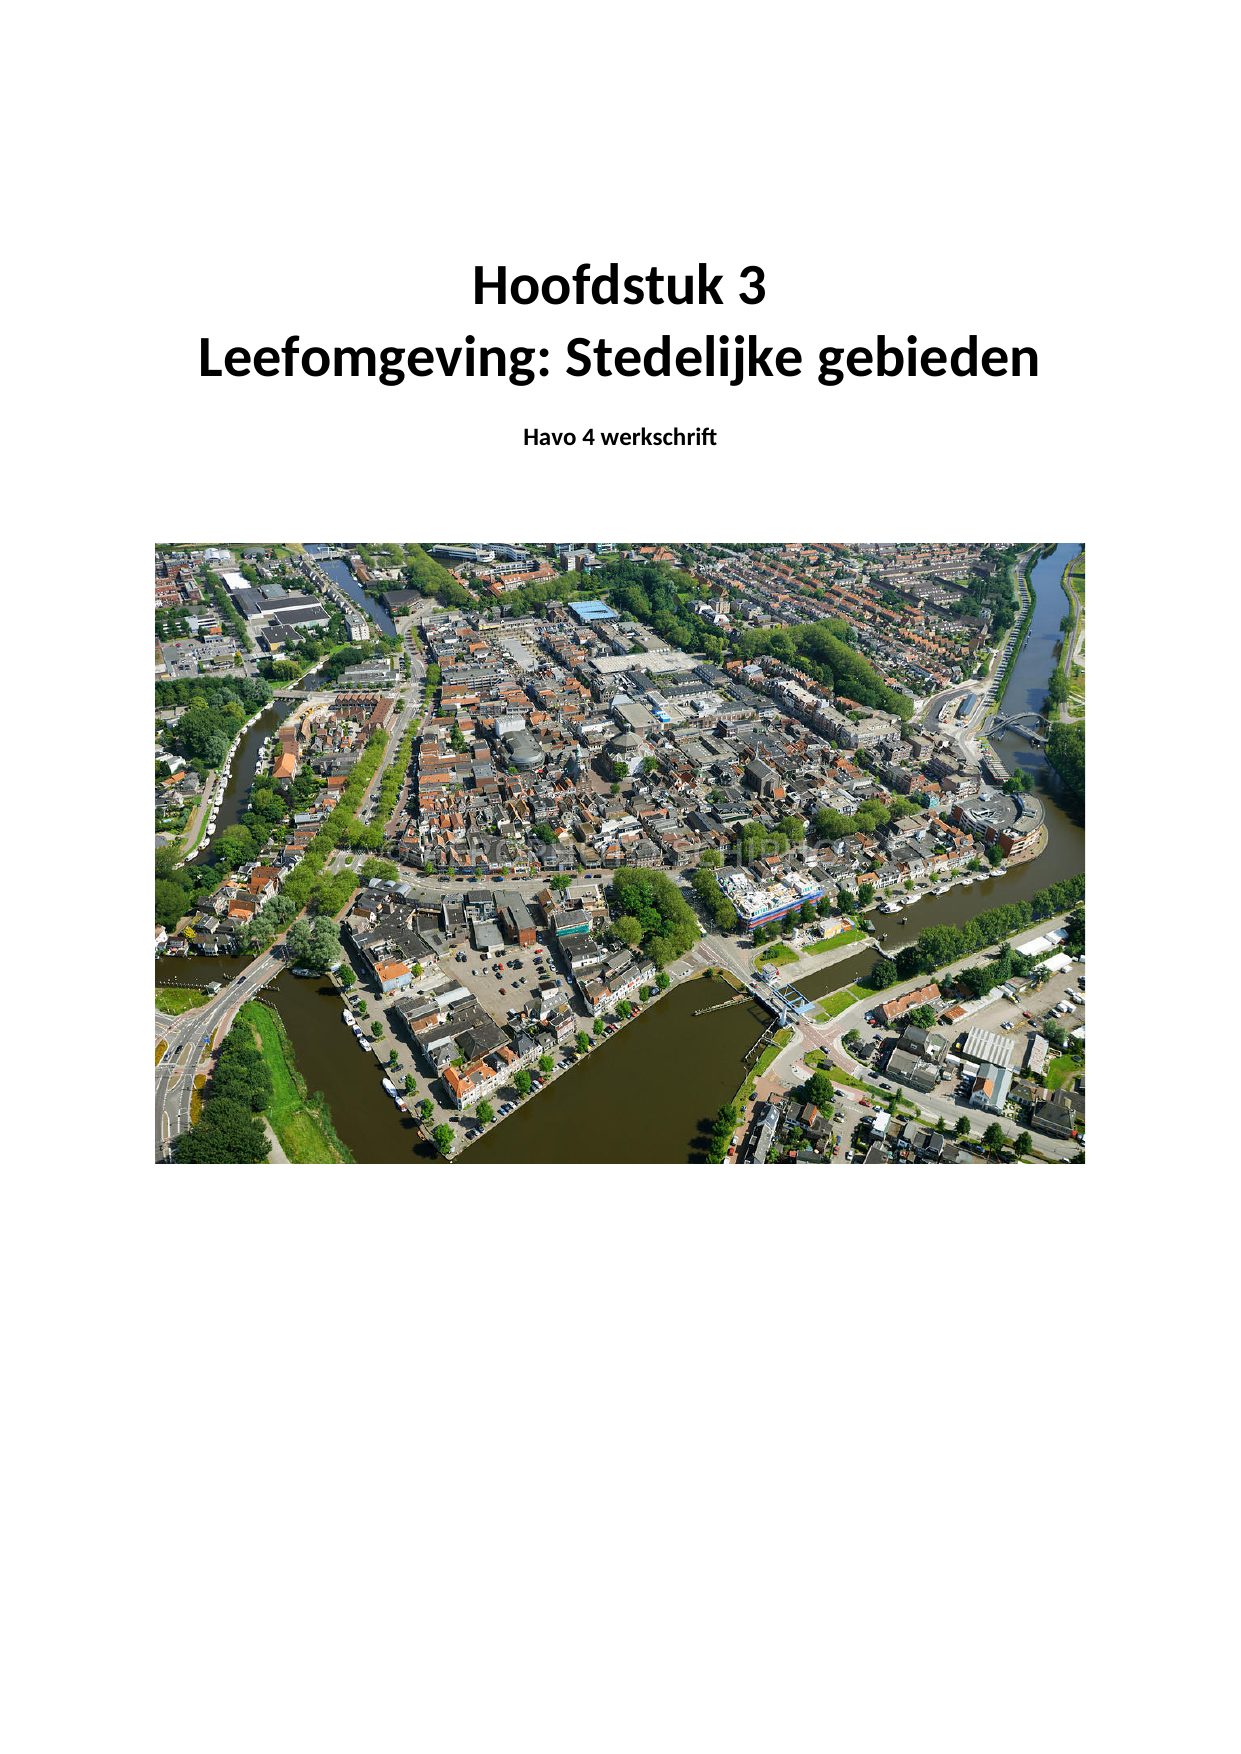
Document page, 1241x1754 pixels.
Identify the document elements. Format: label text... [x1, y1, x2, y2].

text Havo 4 werkschrift [75, 421, 1165, 452]
picture [155, 543, 1085, 1164]
text Hoofdstuk 3 [75, 248, 1165, 319]
text Leefomgeving: Stedelijke gebieden [75, 319, 1165, 391]
